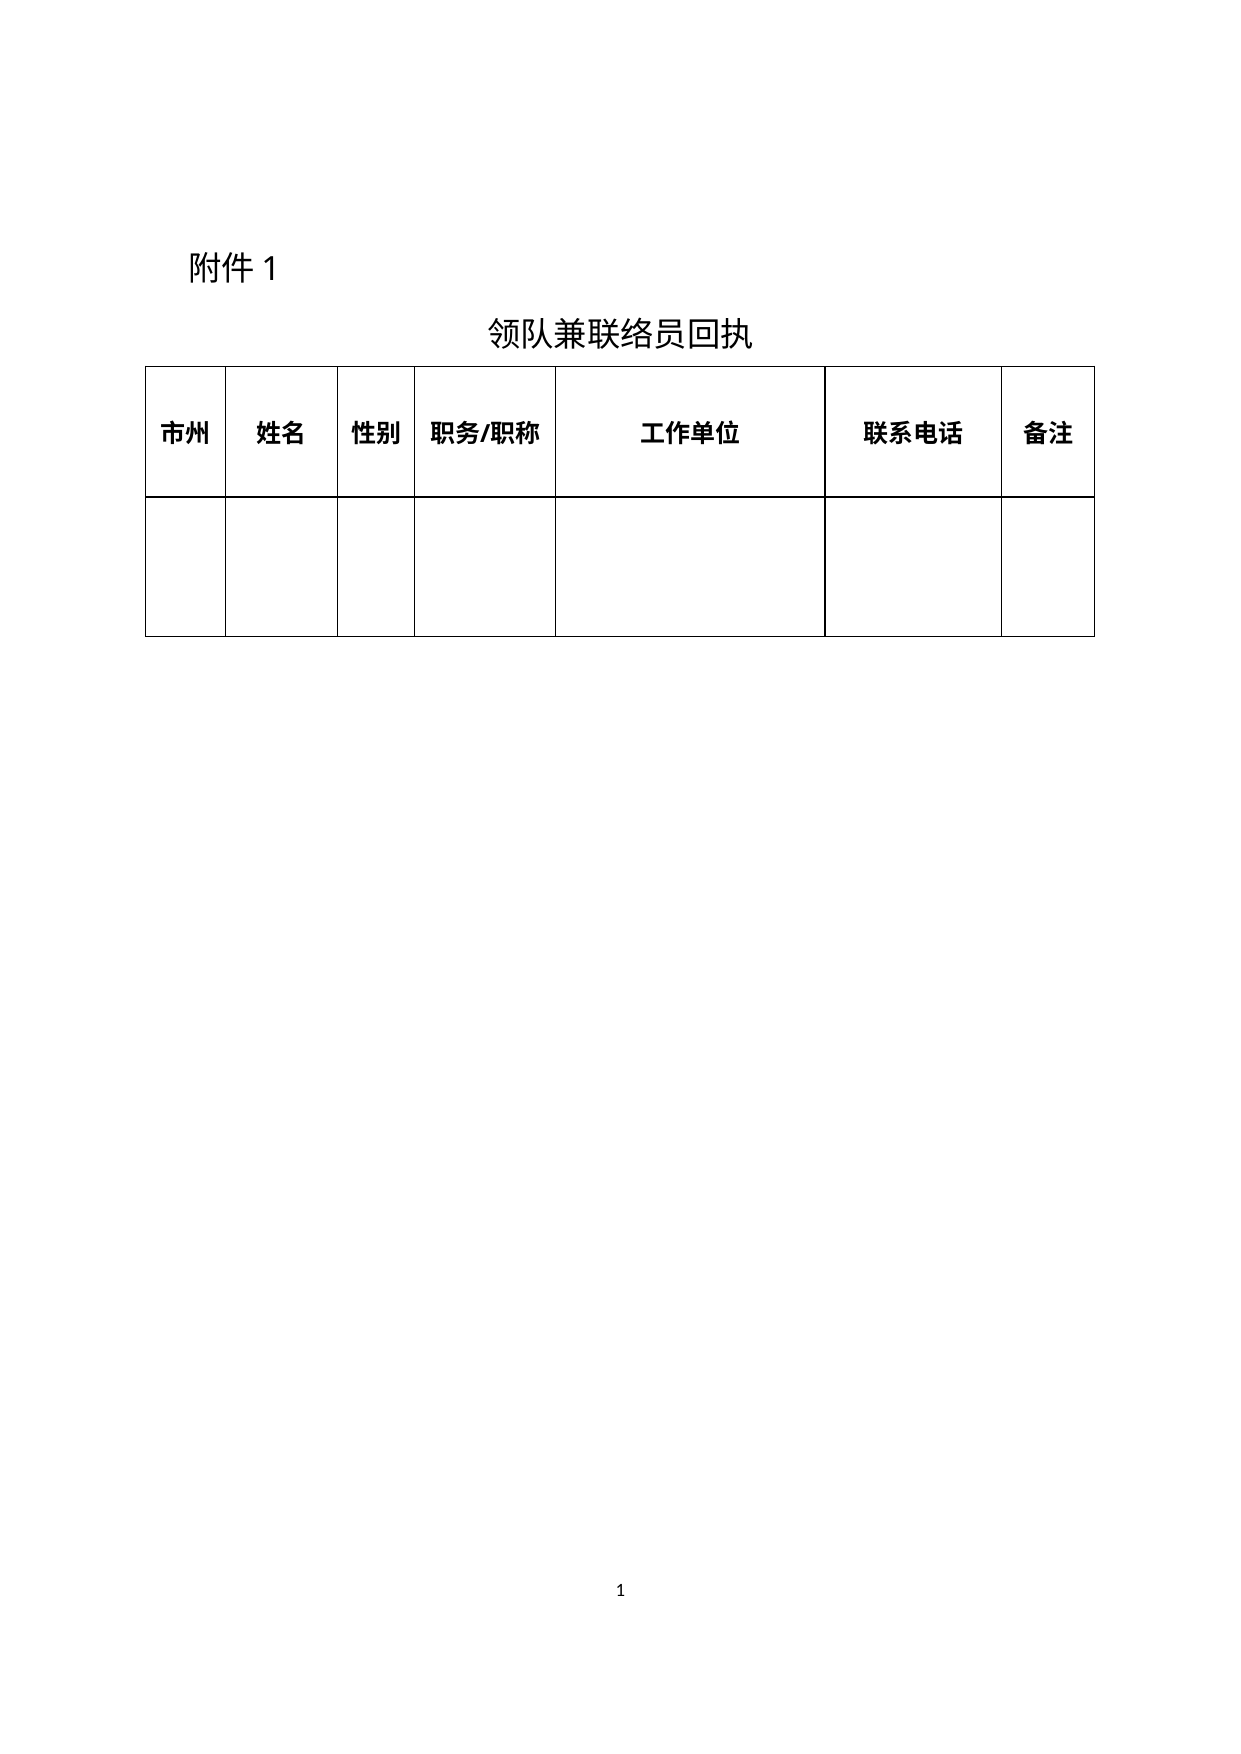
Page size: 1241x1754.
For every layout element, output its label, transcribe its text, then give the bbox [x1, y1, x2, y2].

table_cell [226, 498, 337, 636]
text 领队兼联络员回执 [188, 299, 1052, 366]
table_header 备注 [1002, 367, 1094, 496]
table_header 工作单位 [556, 367, 824, 496]
table_cell [1002, 498, 1094, 636]
table_cell [338, 498, 414, 636]
table_cell [146, 498, 225, 636]
table_header 姓名 [226, 367, 337, 496]
table_header 市州 [146, 367, 225, 496]
text 附件1 [188, 233, 1052, 299]
table_cell [826, 498, 1001, 636]
table_cell [556, 498, 824, 636]
table_header 职务/职称 [415, 367, 555, 496]
table_header 性别 [338, 367, 414, 496]
table_header 联系电话 [826, 367, 1001, 496]
table_cell [415, 498, 555, 636]
